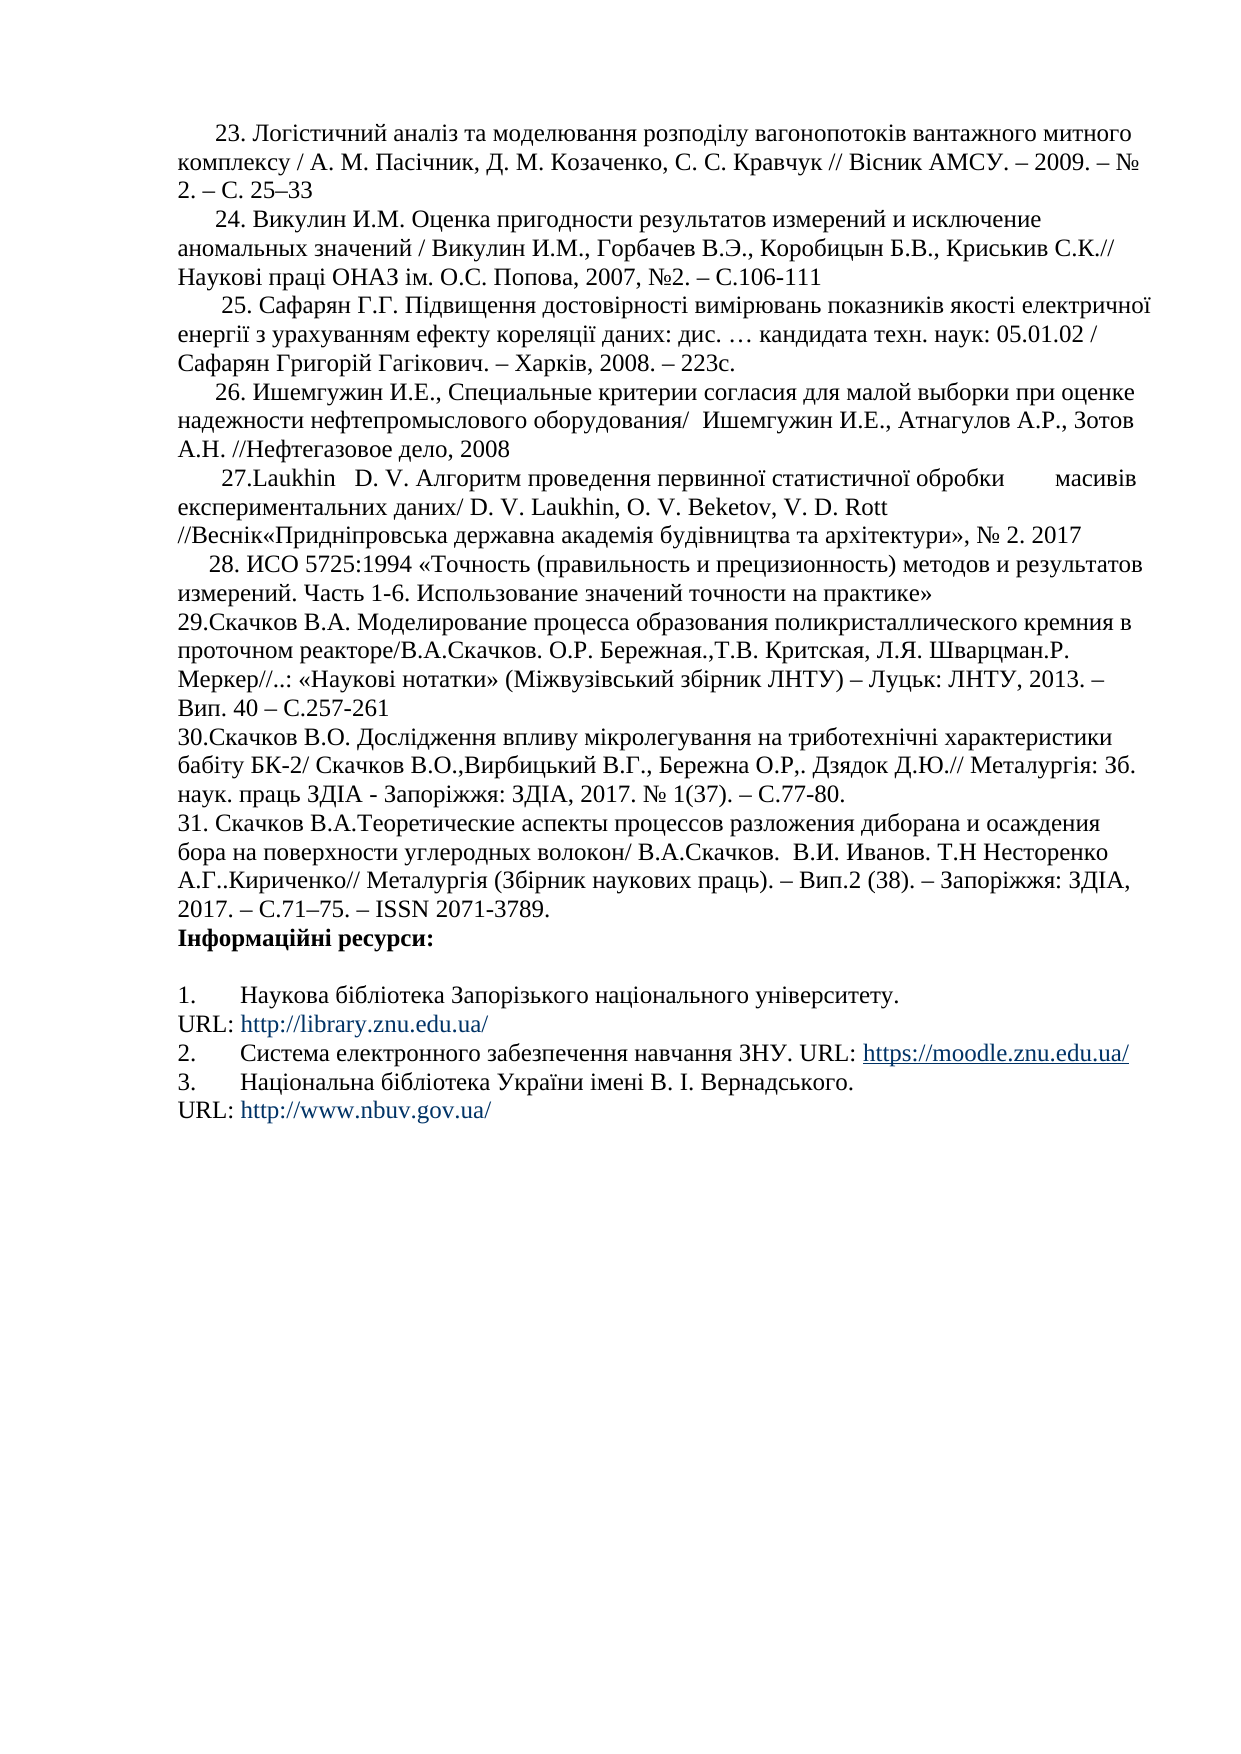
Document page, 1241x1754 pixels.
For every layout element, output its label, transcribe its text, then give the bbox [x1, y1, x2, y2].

text 24. Викулин И.М. Оценка пригодности результатов измерений и исключение аномальных значений / Викулин И.М., Горбачев В.Э., Коробицын Б.В., Криськив С.К.// Наукові праці ОНАЗ ім. О.С. Попова, 2007, №2. – С.106-111 [177, 204, 1152, 291]
text 28. ИСО 5725:1994 «Точность (правильность и прецизионность) методов и результатов измерений. Часть 1-6. Использование значений точности на практике» [177, 549, 1152, 607]
text //Веснік«Придніпровська державна академія будівництва та архітектури», № 2. 2017 [177, 521, 1152, 549]
text 27.Laukhin D. V. Алгоритм проведення первинної статистичної обробки масивів експериментальних даних/ D. V. Laukhin, O. V. Beketov, V. D. Rott [177, 463, 1152, 521]
text Інформаційні ресурси: [177, 923, 1152, 952]
text 26. Ишемгужин И.Е., Специальные критерии согласия для малой выборки при оценке надежности нефтепромыслового оборудования/ Ишемгужин И.Е., Атнагулов А.Р., Зотов А.Н. //Нефтегазовое дело, 2008 [177, 377, 1152, 463]
text 30.Скачков В.О. Дослідження впливу мікролегування на триботехнічні характеристики бабіту БК-2/ Скачков В.О.,Вирбицький В.Г., Бережна О.Р,. Дзядок Д.Ю.// Металургія: Зб. наук. праць ЗДІА - Запоріжжя: ЗДІА, 2017. № 1(37). – С.77-80. [177, 722, 1152, 808]
text 29.Скачков В.А. Моделирование процесса образования поликристаллического кремния в проточном реакторе/В.А.Скачков. О.Р. Бережная.,Т.В. Критская, Л.Я. Шварцман.Р. Меркер//..: «Наукові нотатки» (Міжвузівський збірник ЛНТУ) – Луцьк: ЛНТУ, 2013. – Вип. 40 – С.257-261 [177, 607, 1152, 722]
text 25. Сафарян Г.Г. Підвищення достовірності вимірювань показників якості електричної енергії з урахуванням ефекту кореляції даних: дис. … кандидата техн. наук: 05.01.02 / Сафарян Григорій Гагікович. – Харків, 2008. – 223с. [177, 291, 1152, 377]
text 3. Національна бібліотека України імені В. І. Вернадського. URL: http://www.nbuv.gov.ua/ [177, 1067, 1152, 1124]
text 23. Логістичний аналіз та моделювання розподілу вагонопотоків вантажного митного комплексу / А. М. Пасічник, Д. М. Козаченко, С. С. Кравчук // Вісник АМСУ. – 2009. – № 2. – С. 25–33 [177, 118, 1152, 204]
text 2. Система електронного забезпечення навчання ЗНУ. URL: https://moodle.znu.edu.ua/ [177, 1038, 1152, 1067]
text 31. Скачков В.А.Теоретические аспекты процессов разложения диборана и осаждения бора на поверхности углеродных волокон/ В.А.Скачков. В.И. Иванов. Т.Н Несторенко А.Г..Кириченко// Металургія (Збірник наукових праць). – Вип.2 (38). – Запоріжжя: ЗДІА, 2017. – С.71–75. – ІSSN 2071-3789. [177, 808, 1152, 923]
text 1. Наукова бібліотека Запорізького національного університету. URL: http://library.znu.edu.ua/ [177, 981, 1152, 1038]
